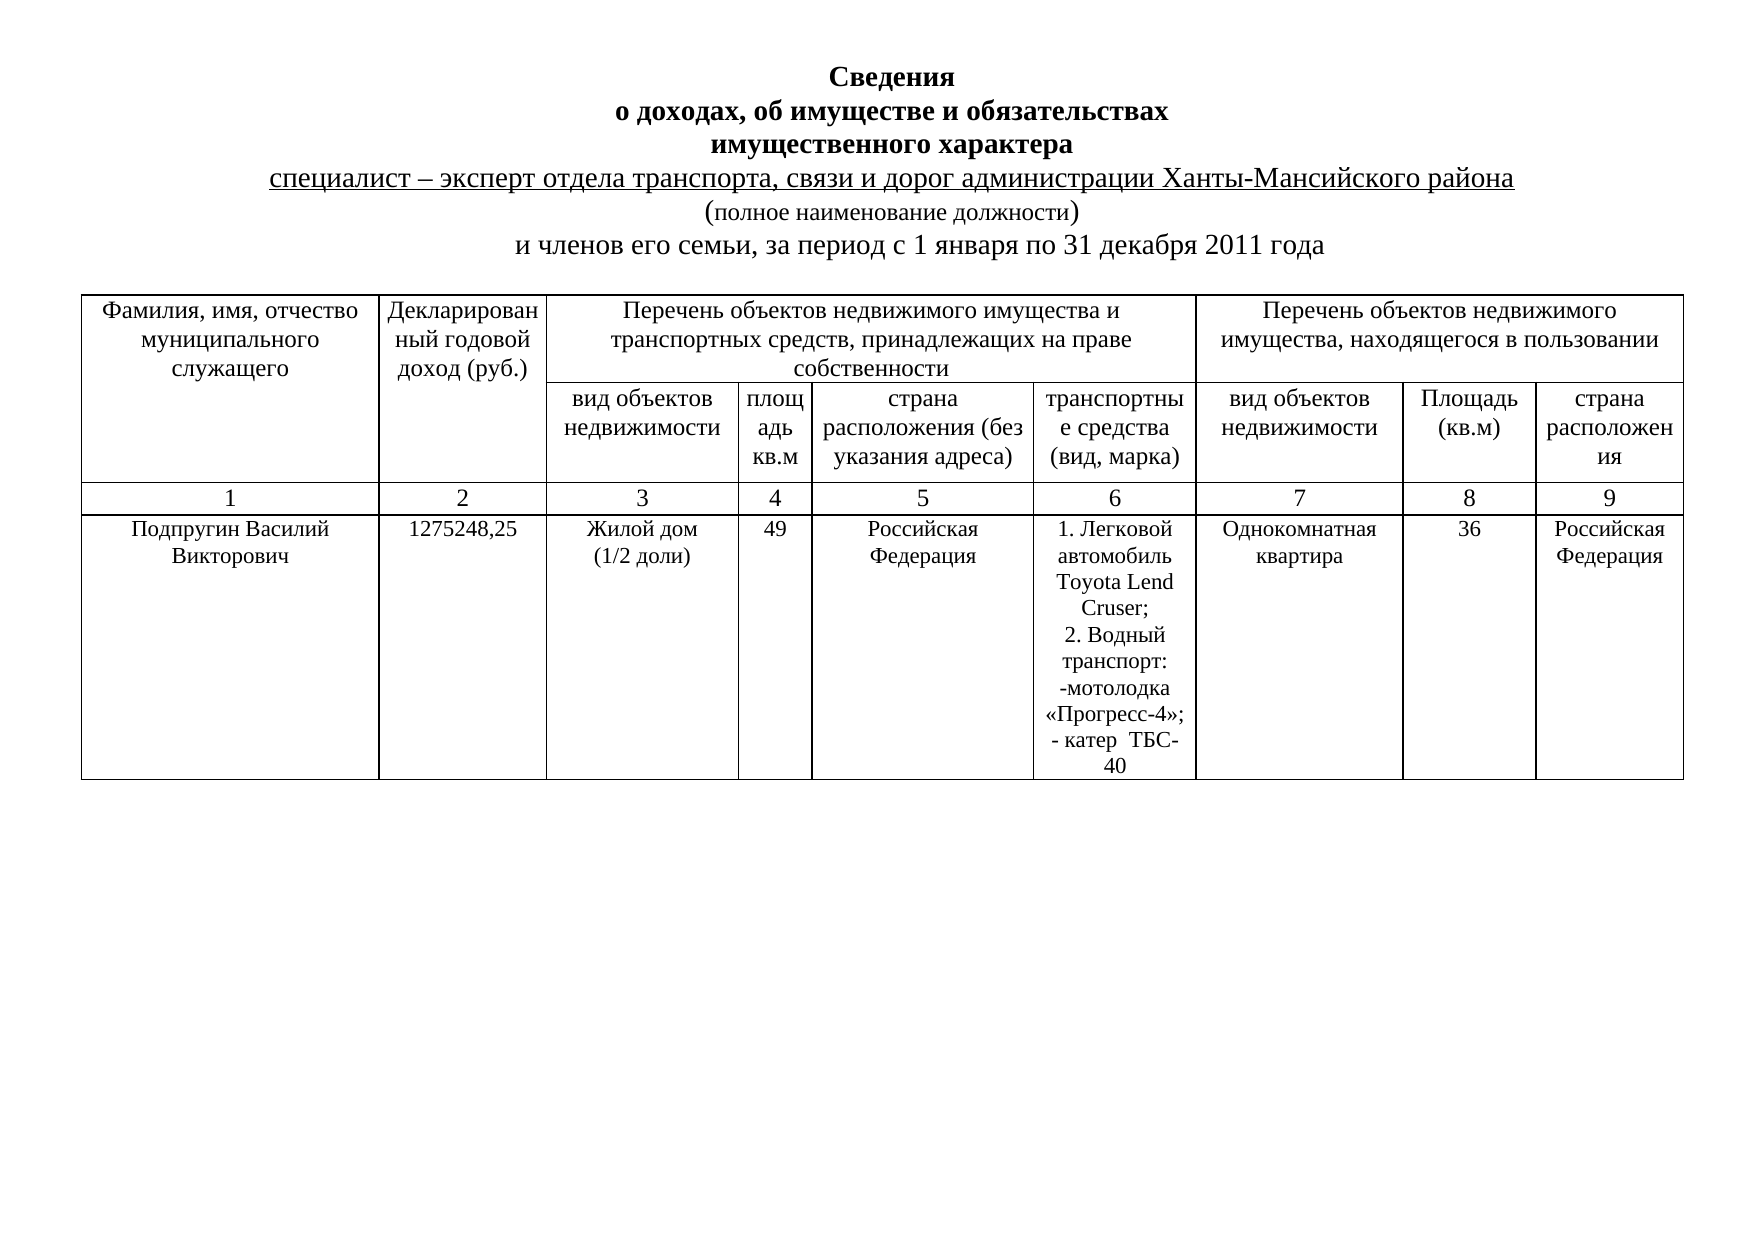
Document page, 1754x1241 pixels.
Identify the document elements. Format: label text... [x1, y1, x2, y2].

table_cell 7 [1197, 483, 1402, 514]
table_cell Подпругин Василий Викторович [82, 516, 378, 779]
table_cell вид объектов недвижимости [547, 383, 738, 482]
table_cell транспортные средства (вид, марка) [1034, 383, 1195, 482]
title имущественного характера [89, 126, 1695, 160]
table_cell Российская Федерация [813, 516, 1033, 779]
title специалист – эксперт отдела транспорта, связи и дорог администрации Ханты-Мансийского района [89, 160, 1695, 193]
table_cell 2 [380, 483, 546, 514]
title (полное наименование должности) [89, 193, 1695, 227]
table_cell 36 [1404, 516, 1535, 779]
table_cell Жилой дом (1/2 доли) [547, 516, 738, 779]
table_header Перечень объектов недвижимого имущества, находящегося в пользовании [1197, 296, 1683, 382]
table_cell страна расположения (без указания адреса) [813, 383, 1033, 482]
table_cell 1275248,25 [380, 516, 546, 779]
table_cell вид объектов недвижимости [1197, 383, 1402, 482]
table_cell 6 [1034, 483, 1195, 514]
table_cell 9 [1537, 483, 1683, 514]
table_cell Российская Федерация [1537, 516, 1683, 779]
text и членов его семьи, за период с 1 января по 31 декабря 2011 года [89, 227, 1695, 260]
table_header Перечень объектов недвижимого имущества и транспортных средств, принадлежащих на праве собственности [547, 296, 1195, 382]
table_cell 1 [82, 483, 378, 514]
table_cell Однокомнатная квартира [1197, 516, 1402, 779]
table_cell 4 [739, 483, 811, 514]
table_cell Площадь (кв.м) [1404, 383, 1535, 482]
title Сведения [89, 59, 1695, 93]
title о доходах, об имуществе и обязательствах [89, 93, 1695, 126]
table_cell 3 [547, 483, 738, 514]
table_cell 5 [813, 483, 1033, 514]
table_cell 49 [739, 516, 811, 779]
table_cell страна расположения [1537, 383, 1683, 482]
table_header Фамилия, имя, отчество муниципального служащего [82, 296, 378, 482]
table_header Декларированный годовой доход (руб.) [380, 296, 546, 482]
table_cell 1. Легковой автомобиль Toyota Lend Cruser; 2. Водный транспорт: -мотолодка «Прогресс-4»; - катер ТБС-40 [1034, 516, 1195, 779]
table_cell площадь кв.м [739, 383, 811, 482]
table_cell 8 [1404, 483, 1535, 514]
